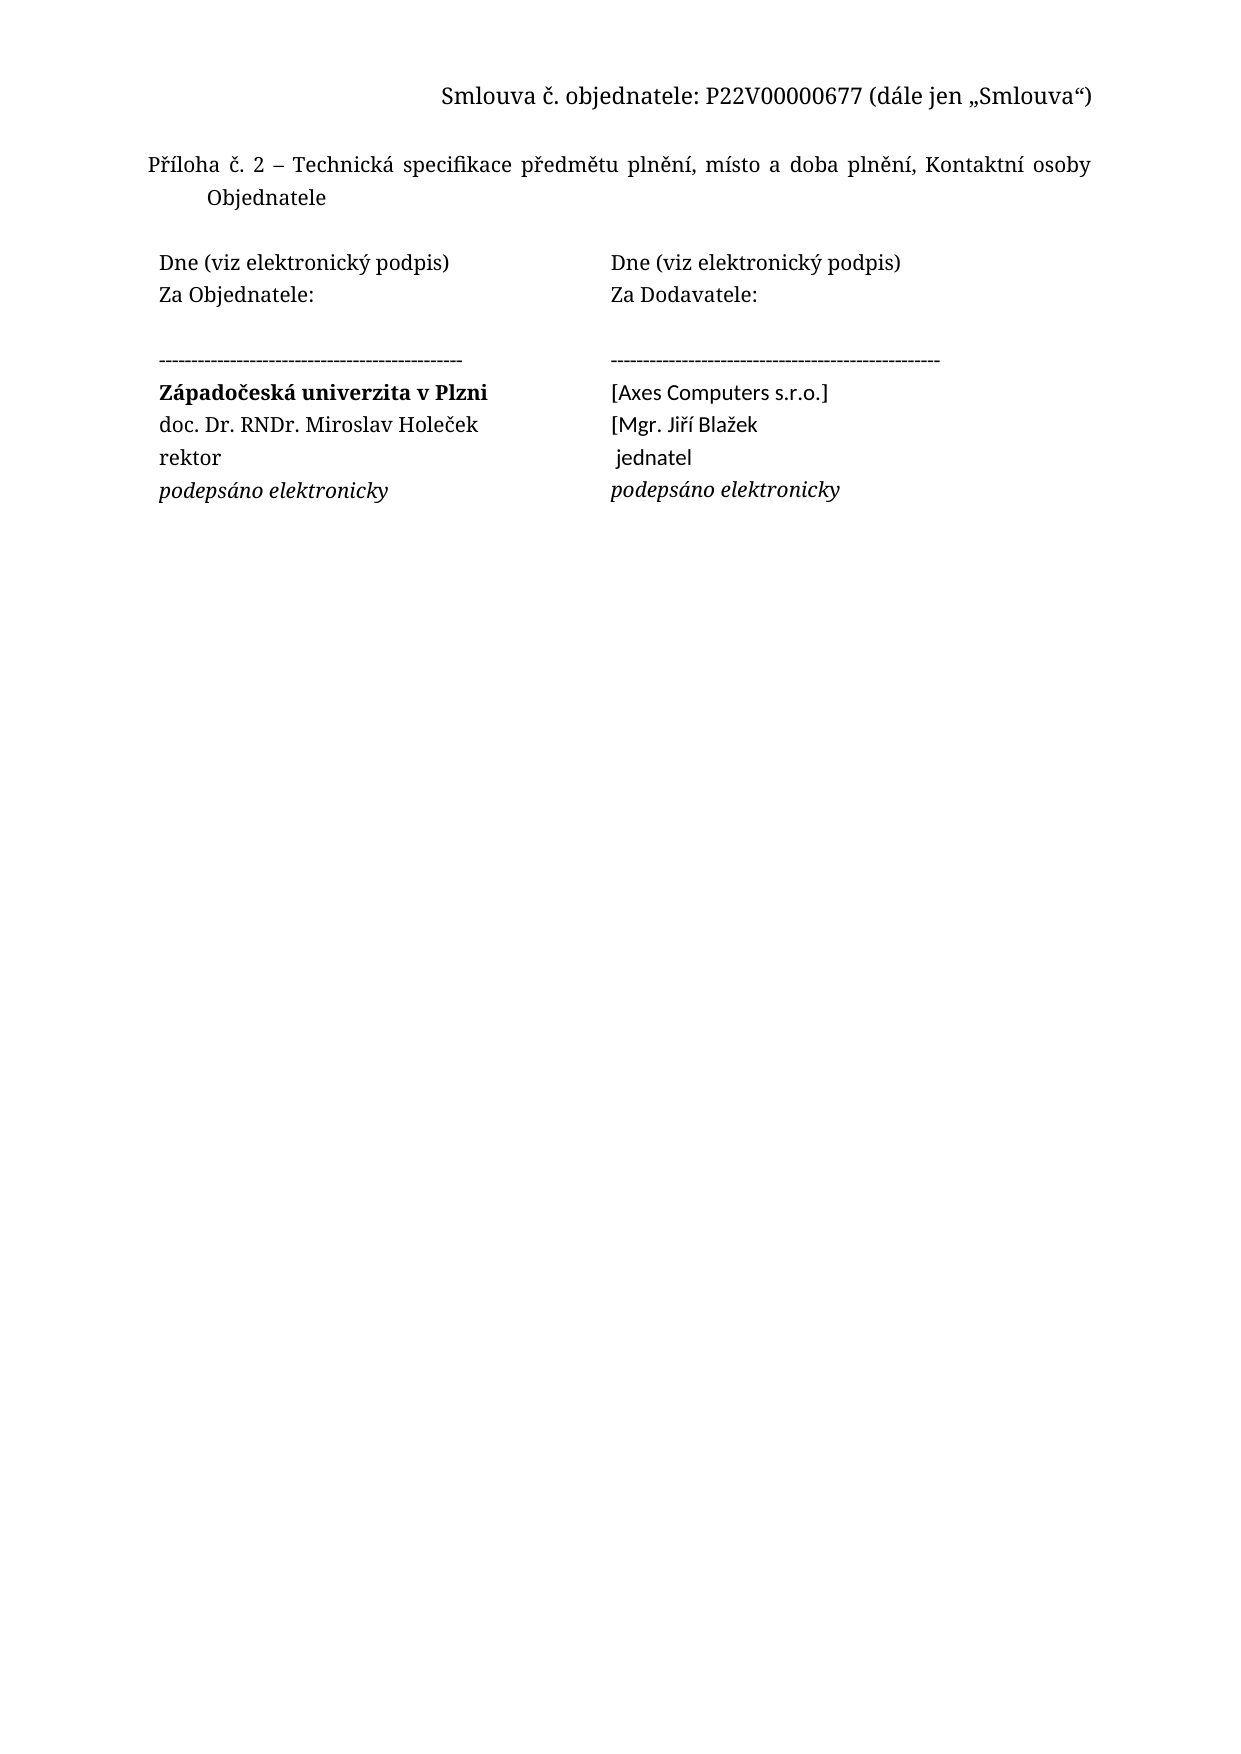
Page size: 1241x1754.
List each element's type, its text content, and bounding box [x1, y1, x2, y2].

table_header Dne (viz elektronický podpis) Za Dodavatele: --------------------------------------------------- [Axes Computers s.r.o.] [Mgr. Jiří Blažek jednatel podepsáno elektronicky [599, 248, 1051, 508]
text Příloha č. 2 – Technická specifikace předmětu plnění, místo a doba plnění, Kontaktní osoby Objednatele [148, 150, 1093, 211]
table_header Dne (viz elektronický podpis) Za Objednatele: ----------------------------------------------- Západočeská univerzita v Plzni doc. Dr. RNDr. Miroslav Holeček rektor podepsáno elektronicky [148, 248, 599, 508]
